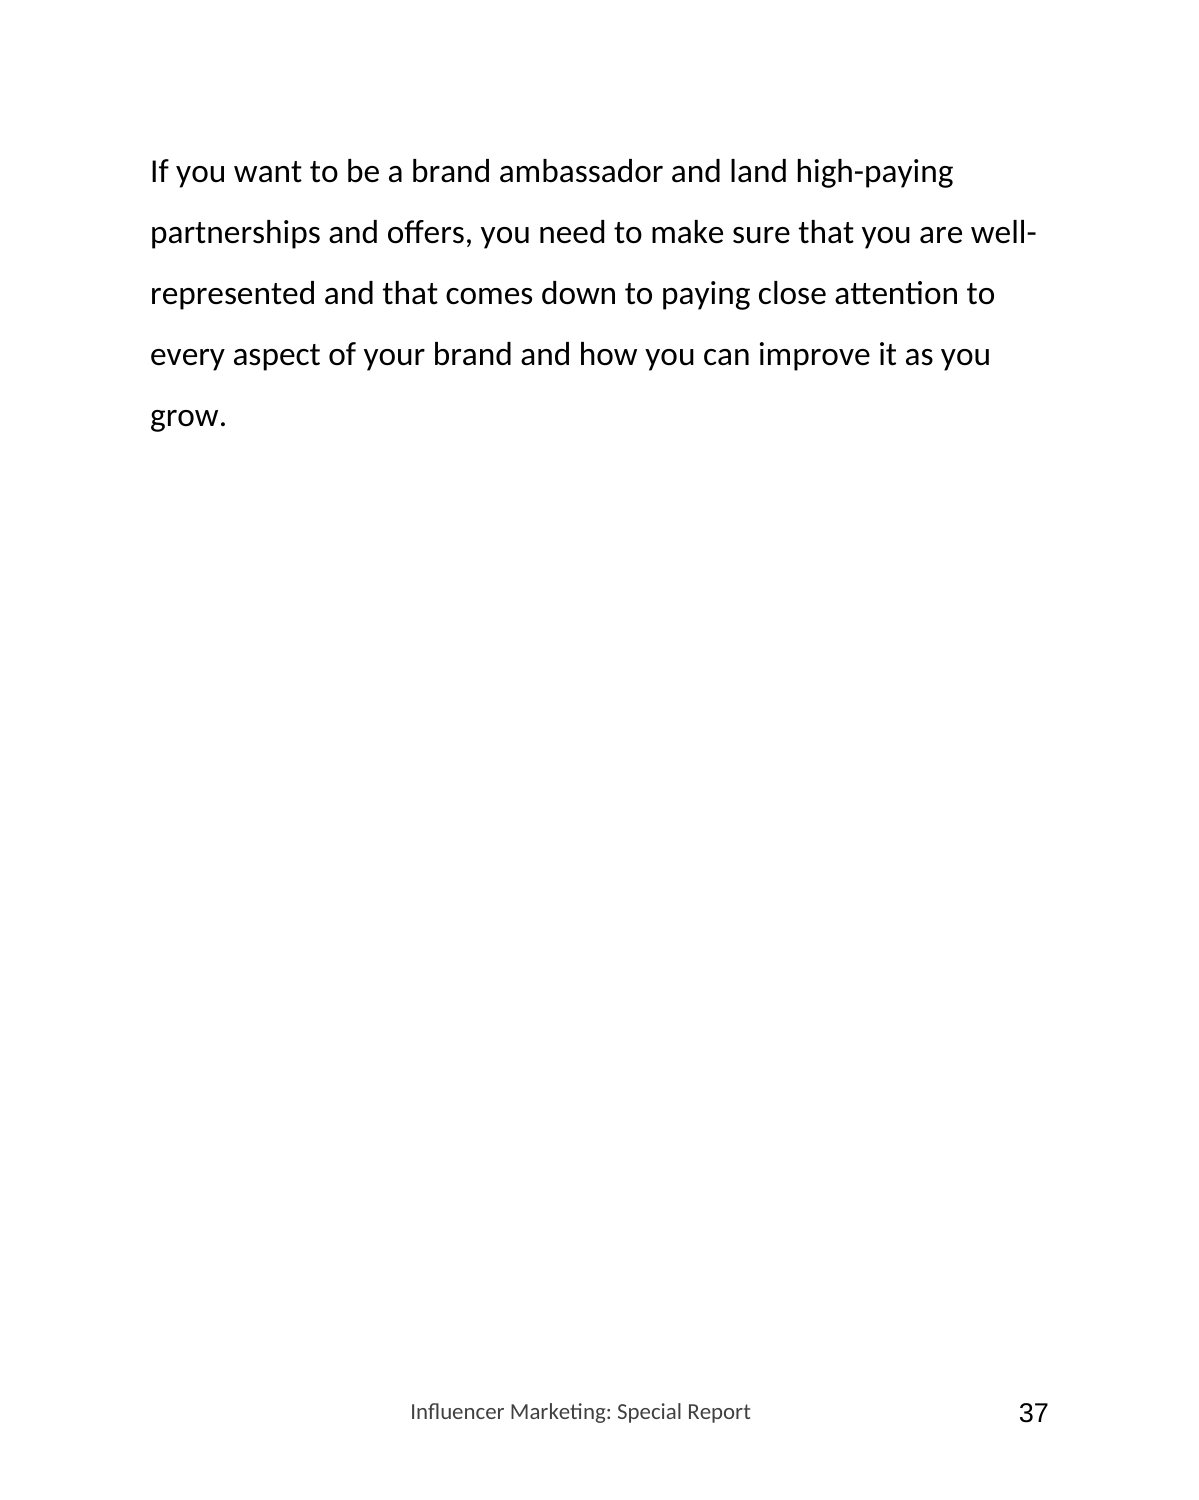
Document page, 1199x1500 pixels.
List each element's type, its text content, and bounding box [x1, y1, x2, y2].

text If you want to be a brand ambassador and land high-paying partnerships and offers, you need to make sure that you are well-represented and that comes down to paying close attention to every aspect of your brand and how you can improve it as you grow. [150, 150, 1049, 435]
